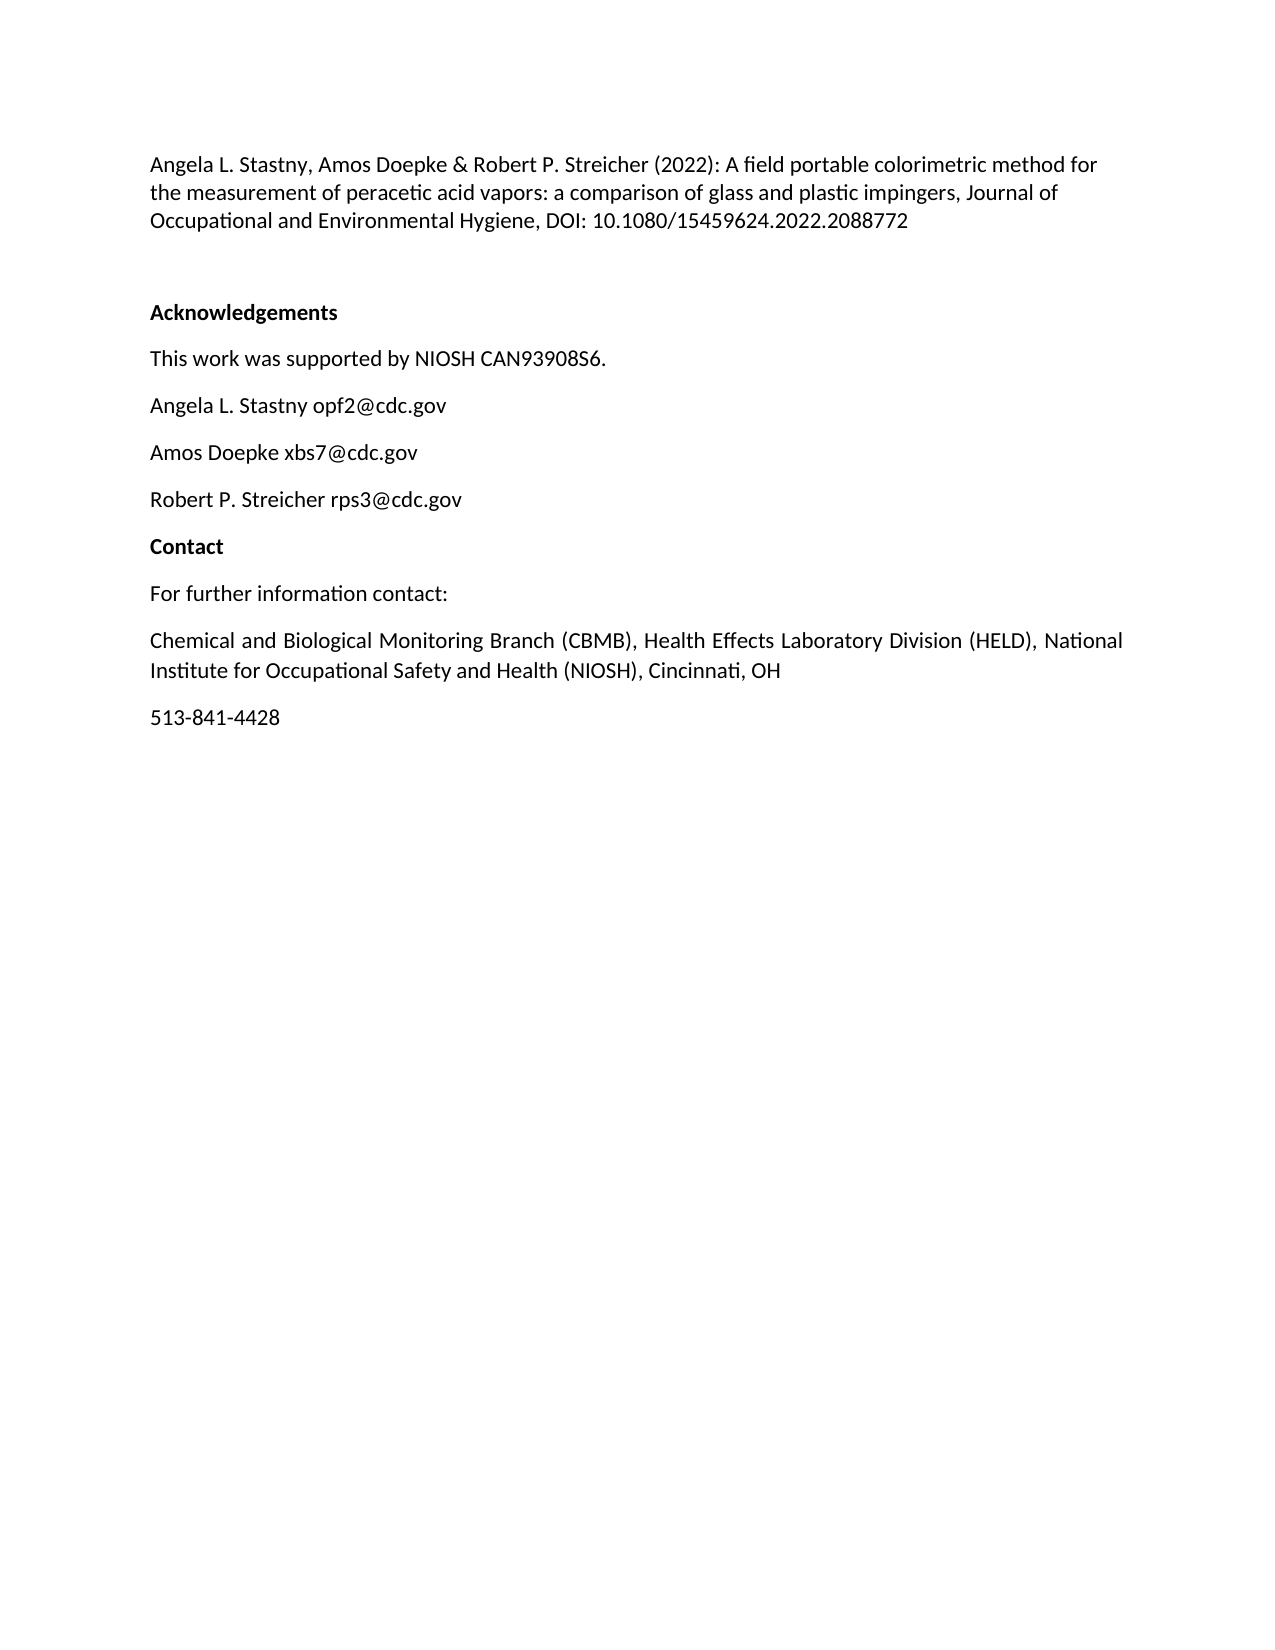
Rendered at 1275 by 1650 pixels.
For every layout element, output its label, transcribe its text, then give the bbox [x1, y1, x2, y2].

text Angela L. Stastny opf2@cdc.gov [150, 391, 1125, 419]
text This work was supported by NIOSH CAN93908S6. [150, 344, 1125, 372]
text Chemical and Biological Monitoring Branch (CBMB), Health Effects Laboratory Division (HELD), National Institute for Occupational Safety and Health (NIOSH), Cincinnati, OH [150, 626, 1125, 684]
text Amos Doepke xbs7@cdc.gov [150, 438, 1125, 466]
text 513-841-4428 [150, 703, 1125, 731]
text Robert P. Streicher rps3@cdc.gov [150, 485, 1125, 513]
text Contact [150, 532, 1125, 560]
text Acknowledgements [150, 298, 1125, 326]
text Angela L. Stastny, Amos Doepke & Robert P. Streicher (2022): A field portable colorimetric method for the measurement of peracetic acid vapors: a comparison of glass and plastic impingers, Journal of Occupational and Environmental Hygiene, DOI: 10.1080/15459624.2022.2088772 [150, 150, 1125, 234]
text For further information contact: [150, 579, 1125, 607]
